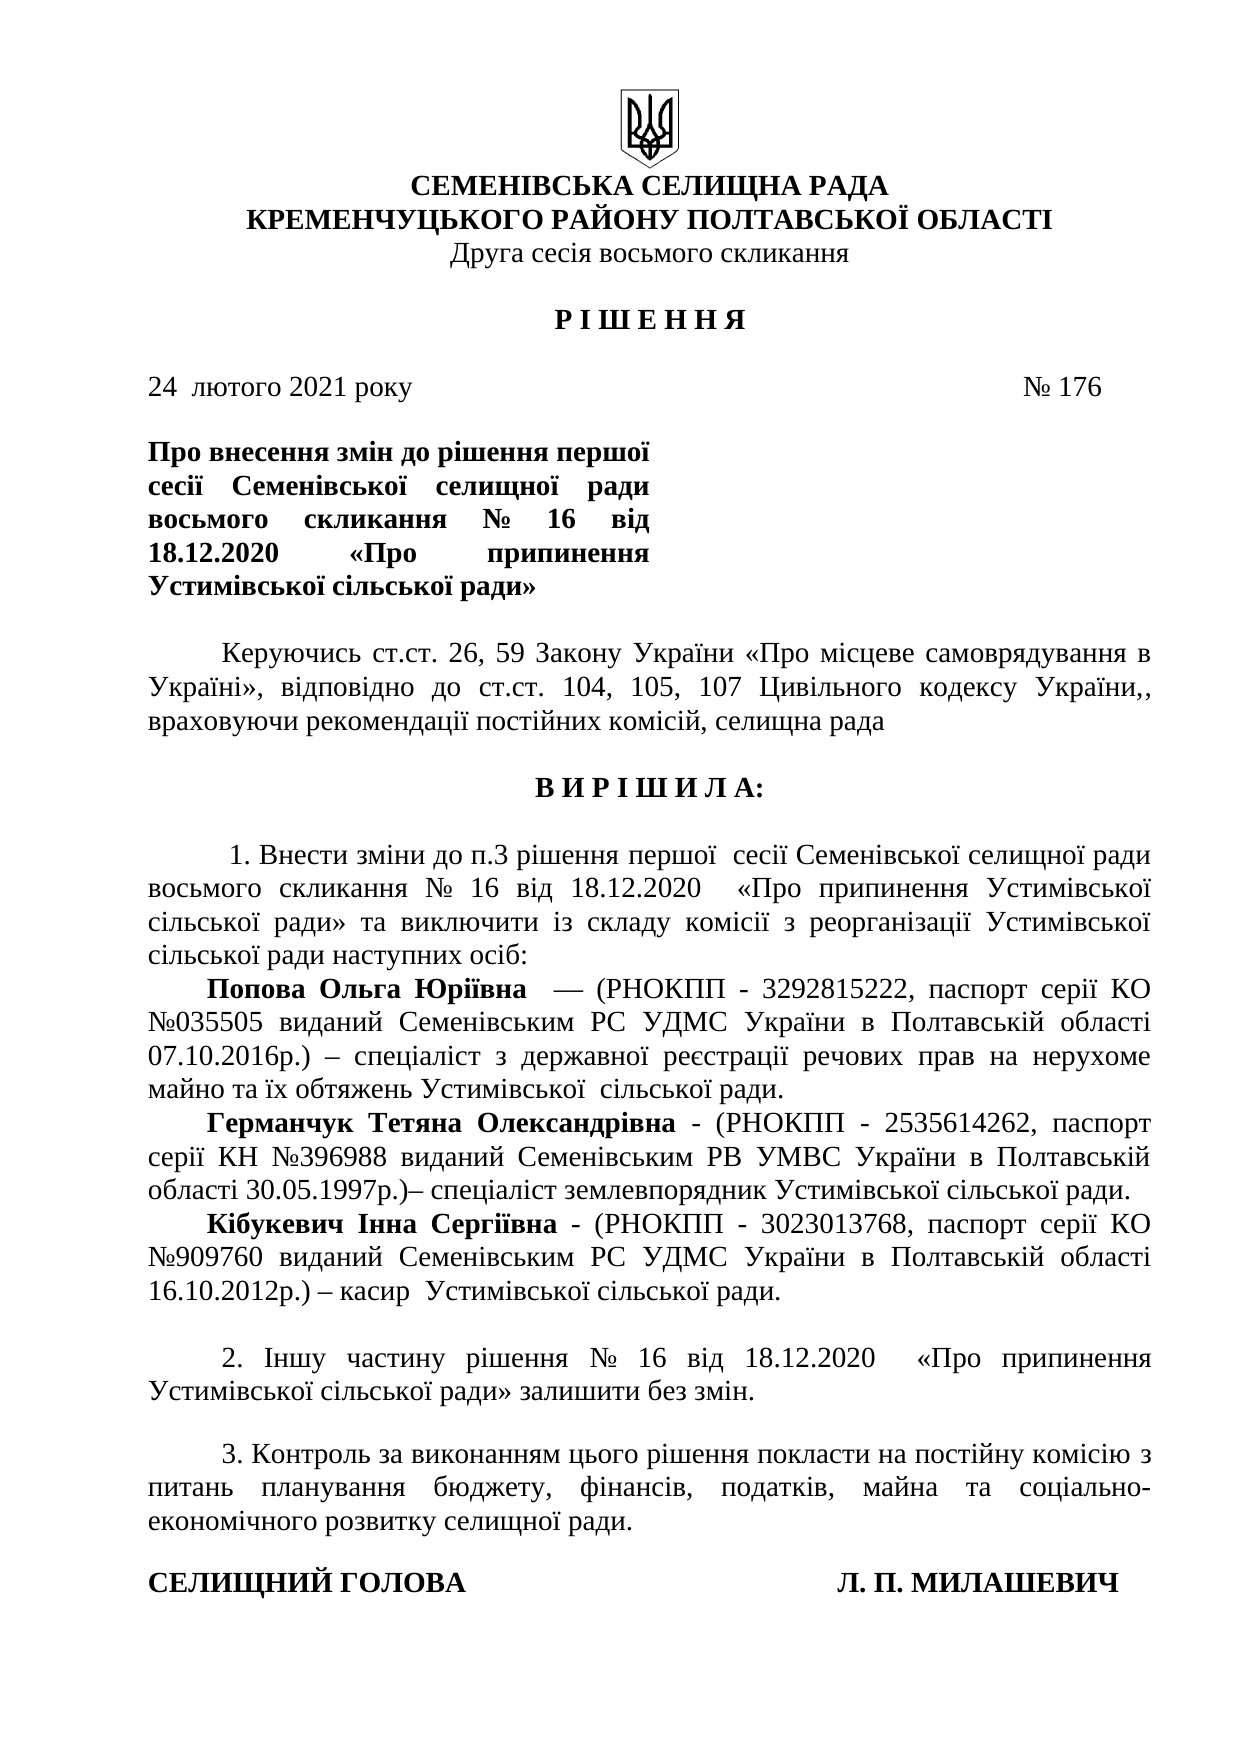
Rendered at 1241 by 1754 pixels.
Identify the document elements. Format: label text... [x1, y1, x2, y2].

text КРЕМЕНЧУЦЬКОГО РАЙОНУ ПОЛТАВСЬКОЇ ОБЛАСТІ [148, 202, 1152, 235]
text Р І Ш Е Н Н Я [148, 302, 1152, 336]
text СЕМЕНІВСЬКА СЕЛИЩНА РАДА [148, 168, 1152, 202]
text 1. Внести зміни до п.3 рішення першої сесії Семенівської селищної ради восьмого скликання № 16 від 18.12.2020 «Про припинення Устимівської сільської ради» та виключити із складу комісії з реорганізації Устимівської сільської ради наступних осіб: [148, 837, 1152, 971]
text Керуючись ст.ст. 26, 59 Закону України «Про місцеве самоврядування в Україні», відповідно до ст.ст. 104, 105, 107 Цивільного кодексу України,, враховуючи рекомендації постійних комісій, селищна рада [148, 636, 1152, 736]
text 3. Контроль за виконанням цього рішення покласти на постійну комісію з питань планування бюджету, фінансів, податків, майна та соціально-економічного розвитку селищної ради. [148, 1436, 1152, 1536]
text Кібукевич Інна Сергіївна - (РНОКПП - 3023013768, паспорт серії КО №909760 виданий Семенівським РС УДМС України в Полтавській області 16.10.2012р.) – касир Устимівської сільської ради. [148, 1206, 1152, 1306]
text В И Р І Ш И Л А: [148, 770, 1152, 803]
picture [619, 88, 680, 169]
text 2. Іншу частину рішення № 16 від 18.12.2020 «Про припинення Устимівської сільської ради» залишити без змін. [148, 1340, 1152, 1407]
text СЕЛИЩНИЙ ГОЛОВА Л. П. МИЛАШЕВИЧ [148, 1565, 1152, 1599]
text Друга сесія восьмого скликання [148, 235, 1152, 269]
text Попова Ольга Юріївна –– (РНОКПП - 3292815222, паспорт серії КО №035505 виданий Семенівським РС УДМС України в Полтавській області 07.10.2016р.) – спеціаліст з державної реєстрації речових прав на нерухоме майно та їх обтяжень Устимівської сільської ради. [148, 971, 1152, 1105]
text Германчук Тетяна Олександрівна - (РНОКПП - 2535614262, паспорт серії КН №396988 виданий Семенівським РВ УМВС України в Полтавській області 30.05.1997р.)– спеціаліст землевпорядник Устимівської сільської ради. [148, 1105, 1152, 1206]
text 24 лютого 2021 року № 176 [148, 369, 1152, 403]
text Про внесення змін до рішення першої сесії Семенівської селищної ради восьмого скликання № 16 від 18.12.2020 «Про припинення Устимівської сільської ради» [148, 434, 650, 602]
